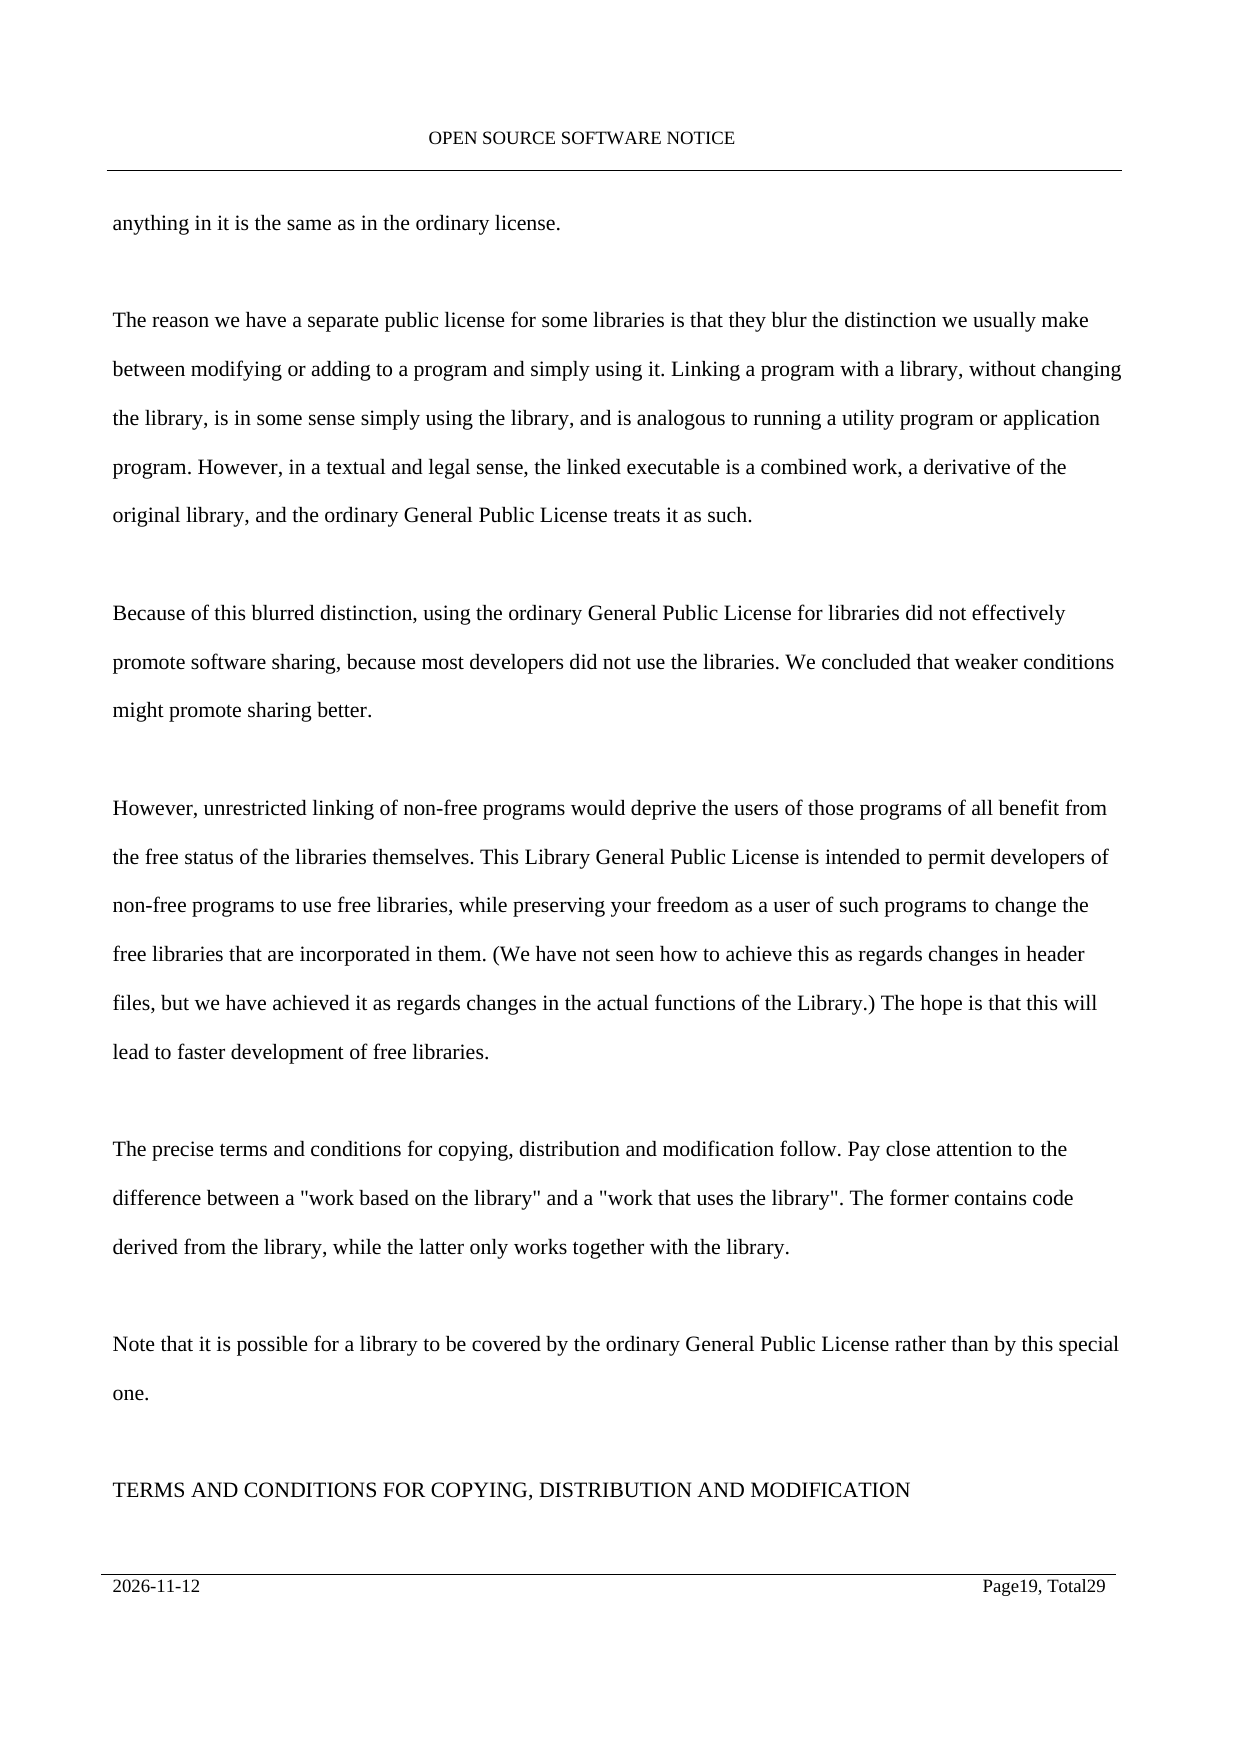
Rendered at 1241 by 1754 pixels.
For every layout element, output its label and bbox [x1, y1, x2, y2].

text [112, 206, 1128, 1506]
